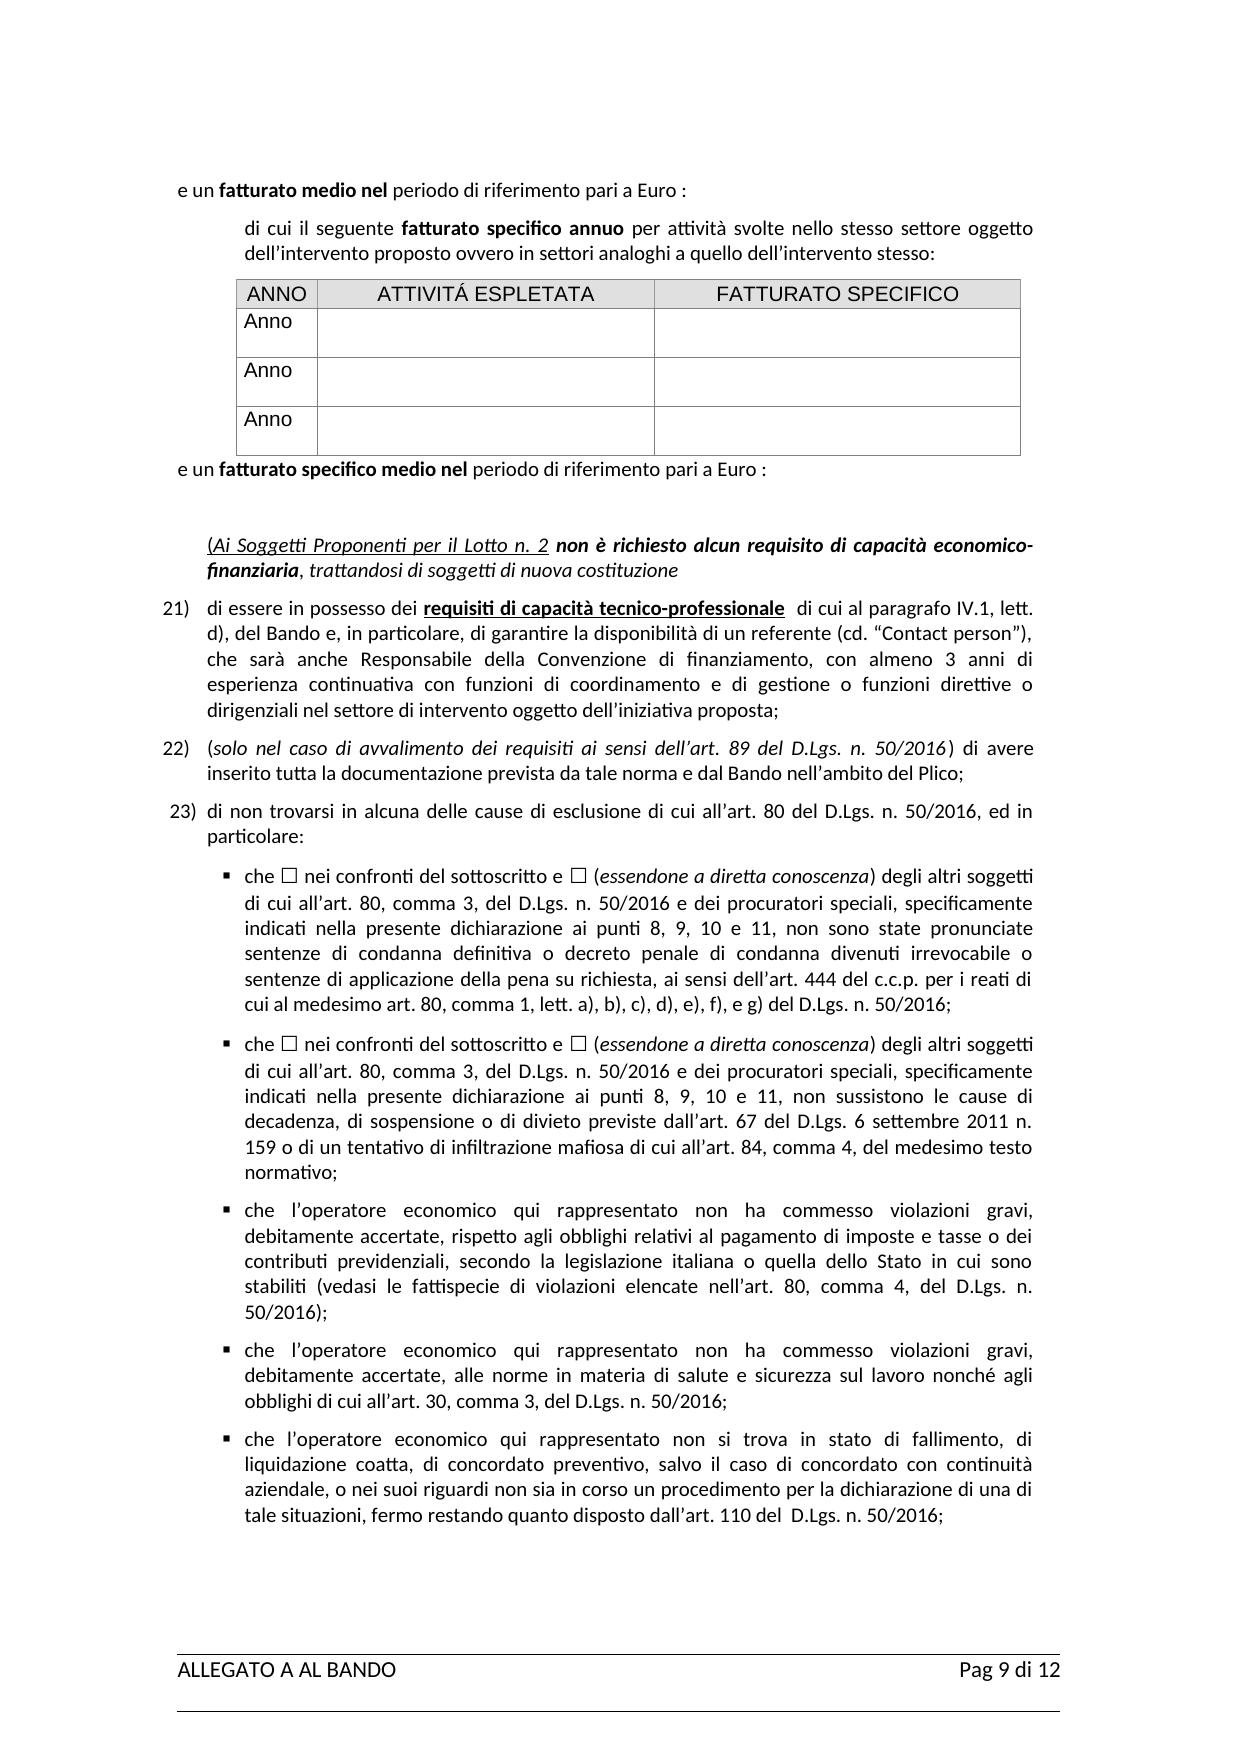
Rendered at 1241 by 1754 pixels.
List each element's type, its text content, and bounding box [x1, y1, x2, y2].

table_cell [318, 309, 654, 357]
table_cell Anno [237, 309, 317, 357]
table_cell [318, 358, 654, 406]
table_header FATTURATO SPECIFICO [655, 280, 1020, 308]
list che l’operatore economico qui rappresentato non ha commesso violazioni gravi, debitamente accertate, alle norme in materia di salute e sicurezza sul lavoro nonché agli obblighi di cui all’art. 30, comma 3, del D.Lgs. n. 50/2016; [222, 1337, 1034, 1413]
list che l’operatore economico qui rappresentato non si trova in stato di fallimento, di liquidazione coatta, di concordato preventivo, salvo il caso di concordato con continuità aziendale, o nei suoi riguardi non sia in corso un procedimento per la dichiarazione di una di tale situazioni, fermo restando quanto disposto dall’art. 110 del D.Lgs. n. 50/2016; [222, 1426, 1034, 1527]
list di cui il seguente fatturato specifico annuo per attività svolte nello stesso settore oggetto dell’intervento proposto ovvero in settori analoghi a quello dell’intervento stesso: [244, 215, 1034, 266]
table_cell [318, 407, 654, 455]
list che ☐ nei confronti del sottoscritto e ☐ (essendone a diretta conoscenza) degli altri soggetti di cui all’art. 80, comma 3, del D.Lgs. n. 50/2016 e dei procuratori speciali, specificamente indicati nella presente dichiarazione ai punti 8, 9, 10 e 11, non sono state pronunciate sentenze di condanna definitiva o decreto penale di condanna divenuti irrevocabile o sentenze di applicazione della pena su richiesta, ai sensi dell’art. 444 del c.c.p. per i reati di cui al medesimo art. 80, comma 1, lett. a), b), c), d), e), f), e g) del D.Lgs. n. 50/2016; [222, 861, 1034, 1017]
list di non trovarsi in alcuna delle cause di esclusione di cui all’art. 80 del D.Lgs. n. 50/2016, ed in particolare: [169, 798, 1034, 849]
list di essere in possesso dei requisiti di capacità tecnico-professionale di cui al paragrafo IV.1, lett. d), del Bando e, in particolare, di garantire la disponibilità di un referente (cd. “Contact person”), che sarà anche Responsabile della Convenzione di finanziamento, con almeno 3 anni di esperienza continuativa con funzioni di coordinamento e di gestione o funzioni direttive o dirigenziali nel settore di intervento oggetto dell’iniziativa proposta; [162, 595, 1034, 722]
table_header ATTIVITÁ ESPLETATA [318, 280, 654, 308]
list che l’operatore economico qui rappresentato non ha commesso violazioni gravi, debitamente accertate, rispetto agli obblighi relativi al pagamento di imposte e tasse o dei contributi previdenziali, secondo la legislazione italiana o quella dello Stato in cui sono stabiliti (vedasi le fattispecie di violazioni elencate nell’art. 80, comma 4, del D.Lgs. n. 50/2016); [222, 1197, 1034, 1324]
text e un fatturato specifico medio nel periodo di riferimento pari a Euro : [177, 456, 1034, 481]
text (Ai Soggetti Proponenti per il Lotto n. 2 non è richiesto alcun requisito di capacità economico-finanziaria, trattandosi di soggetti di nuova costituzione [207, 532, 1034, 583]
text e un fatturato medio nel periodo di riferimento pari a Euro : [177, 177, 1034, 203]
table_header ANNO [237, 280, 317, 308]
table_cell Anno [237, 407, 317, 455]
list (solo nel caso di avvalimento dei requisiti ai sensi dell’art. 89 del D.Lgs. n. 50/2016) di avere inserito tutta la documentazione prevista da tale norma e dal Bando nell’ambito del Plico; [162, 735, 1034, 786]
list che ☐ nei confronti del sottoscritto e ☐ (essendone a diretta conoscenza) degli altri soggetti di cui all’art. 80, comma 3, del D.Lgs. n. 50/2016 e dei procuratori speciali, specificamente indicati nella presente dichiarazione ai punti 8, 9, 10 e 11, non sussistono le cause di decadenza, di sospensione o di divieto previste dall’art. 67 del D.Lgs. 6 settembre 2011 n. 159 o di un tentativo di infiltrazione mafiosa di cui all’art. 84, comma 4, del medesimo testo normativo; [222, 1029, 1034, 1185]
table_cell [655, 407, 1020, 455]
table_cell Anno [237, 358, 317, 406]
table_cell [655, 358, 1020, 406]
table_cell [655, 309, 1020, 357]
